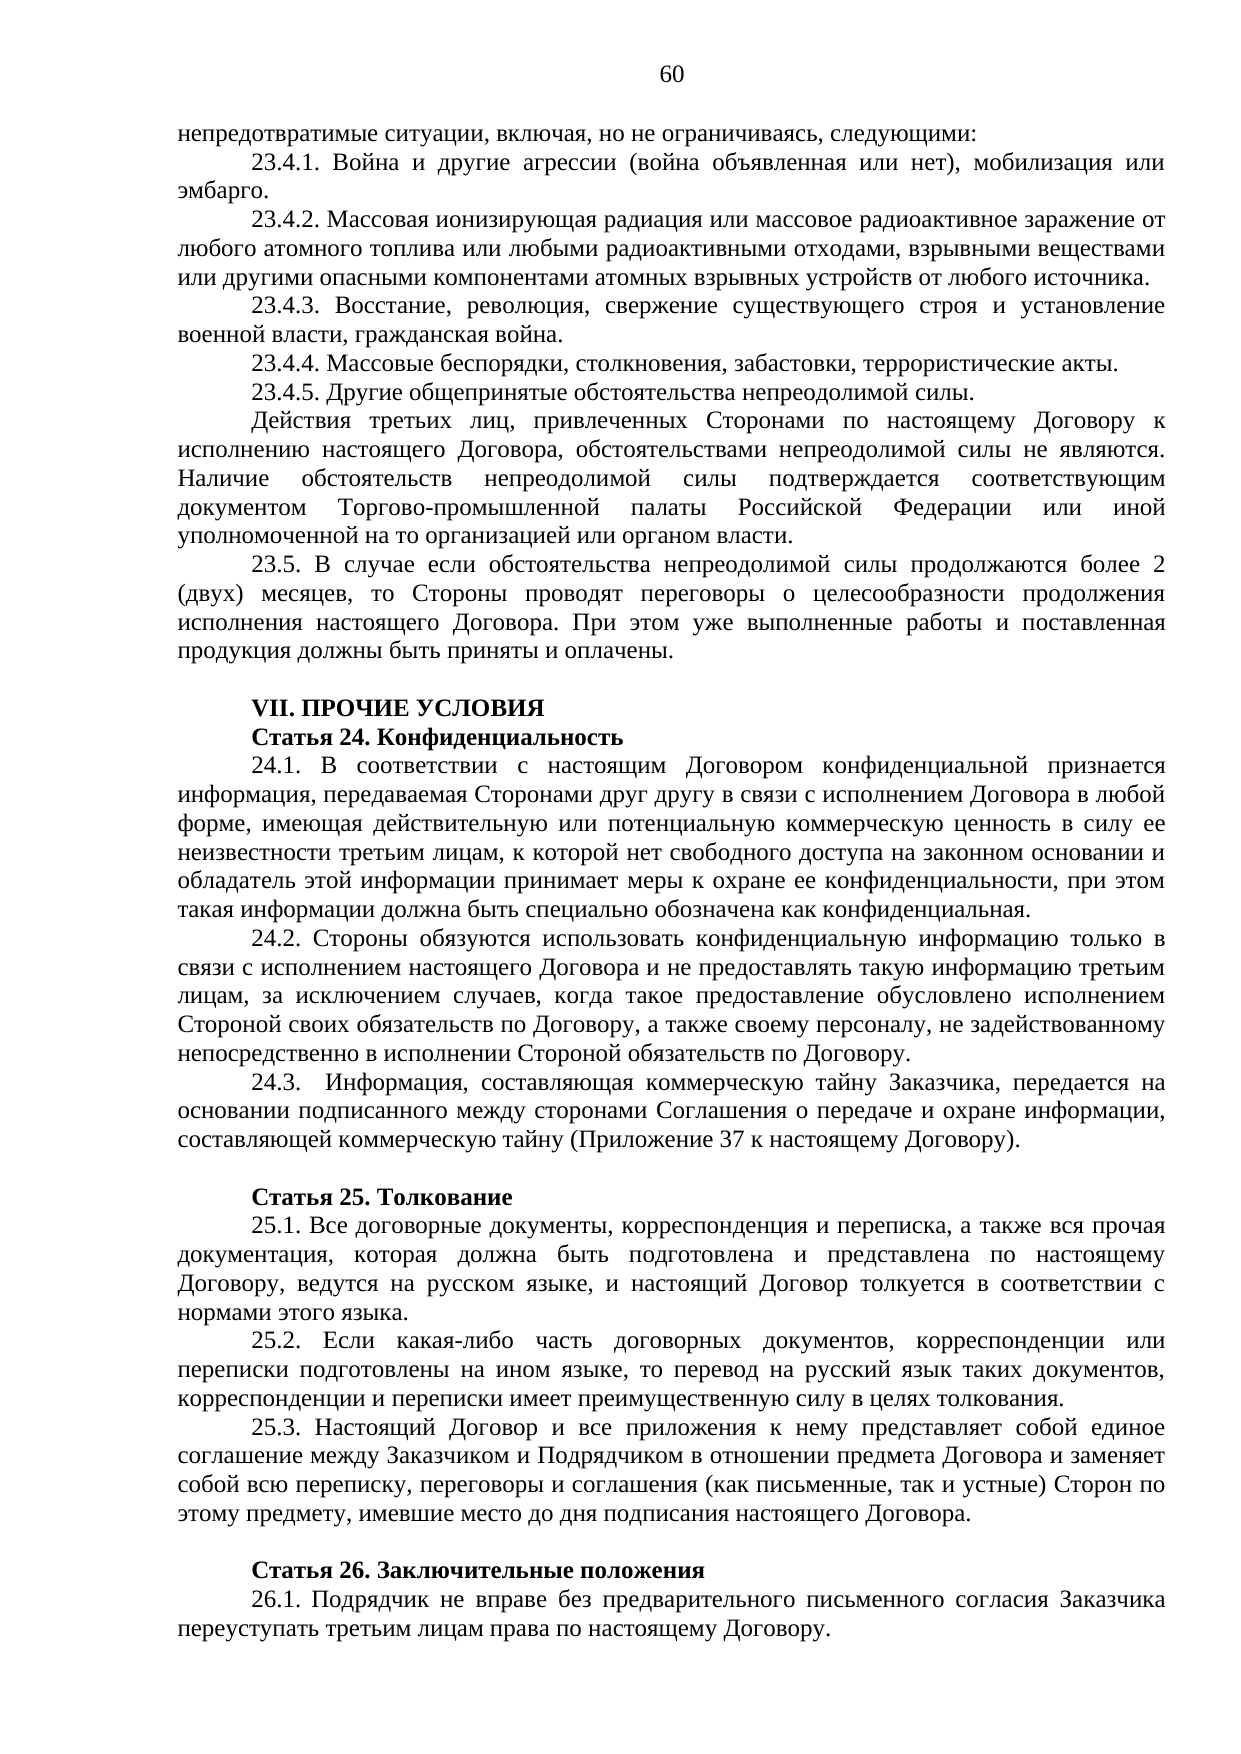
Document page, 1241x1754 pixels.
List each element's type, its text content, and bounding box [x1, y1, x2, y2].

text 24.3. Информация, составляющая коммерческую тайну Заказчика, передается на основании подписанного между сторонами Соглашения о передаче и охране информации, составляющей коммерческую тайну (Приложение 37 к настоящему Договору). [177, 1067, 1166, 1153]
text 25.3. Настоящий Договор и все приложения к нему представляет собой единое соглашение между Заказчиком и Подрядчиком в отношении предмета Договора и заменяет собой всю переписку, переговоры и соглашения (как письменные, так и устные) Сторон по этому предмету, имевшие место до дня подписания настоящего Договора. [177, 1412, 1166, 1527]
text 25.2. Если какая-либо часть договорных документов, корреспонденции или переписки подготовлены на ином языке, то перевод на русский язык таких документов, корреспонденции и переписки имеет преимущественную силу в целях толкования. [177, 1326, 1166, 1412]
text Статья 25. Толкование [177, 1182, 1166, 1211]
text 23.4.1. Война и другие агрессии (война объявленная или нет), мобилизация или эмбарго. [177, 147, 1166, 204]
text 23.5. В случае если обстоятельства непреодолимой силы продолжаются более 2 (двух) месяцев, то Стороны проводят переговоры о целесообразности продолжения исполнения настоящего Договора. При этом уже выполненные работы и поставленная продукция должны быть приняты и оплачены. [177, 549, 1166, 664]
text Статья 26. Заключительные положения [177, 1556, 1166, 1584]
text 25.1. Все договорные документы, корреспонденция и переписка, а также вся прочая документация, которая должна быть подготовлена и представлена по настоящему Договору, ведутся на русском языке, и настоящий Договор толкуется в соответствии с нормами этого языка. [177, 1211, 1166, 1326]
text 23.4.5. Другие общепринятые обстоятельства непреодолимой силы. [177, 377, 1166, 406]
list VII. ПРОЧИЕ УСЛОВИЯ [177, 693, 1166, 722]
text 23.4.3. Восстание, революция, свержение существующего строя и установление военной власти, гражданская война. [177, 291, 1166, 348]
text 24.1. В соответствии с настоящим Договором конфиденциальной признается информация, передаваемая Сторонами друг другу в связи с исполнением Договора в любой форме, имеющая действительную или потенциальную коммерческую ценность в силу ее неизвестности третьим лицам, к которой нет свободного доступа на законном основании и обладатель этой информации принимает меры к охране ее конфиденциальности, при этом такая информации должна быть специально обозначена как конфиденциальная. [177, 751, 1166, 923]
text 24.2. Стороны обязуются использовать конфиденциальную информацию только в связи с исполнением настоящего Договора и не предоставлять такую информацию третьим лицам, за исключением случаев, когда такое предоставление обусловлено исполнением Стороной своих обязательств по Договору, а также своему персоналу, не задействованному непосредственно в исполнении Стороной обязательств по Договору. [177, 923, 1166, 1067]
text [177, 118, 1166, 147]
text 23.4.2. Массовая ионизирующая радиация или массовое радиоактивное заражение от любого атомного топлива или любыми радиоактивными отходами, взрывными веществами или другими опасными компонентами атомных взрывных устройств от любого источника. [177, 204, 1166, 291]
text 23.4.4. Массовые беспорядки, столкновения, забастовки, террористические акты. [177, 348, 1166, 377]
text Действия третьих лиц, привлеченных Сторонами по настоящему Договору к исполнению настоящего Договора, обстоятельствами непреодолимой силы не являются. Наличие обстоятельств непреодолимой силы подтверждается соответствующим документом Торгово-промышленной палаты Российской Федерации или иной уполномоченной на то организацией или органом власти. [177, 406, 1166, 549]
list Статья 24. Конфиденциальность [177, 722, 1166, 751]
text 26.1. Подрядчик не вправе без предварительного письменного согласия Заказчика переуступать третьим лицам права по настоящему Договору. [177, 1584, 1166, 1642]
